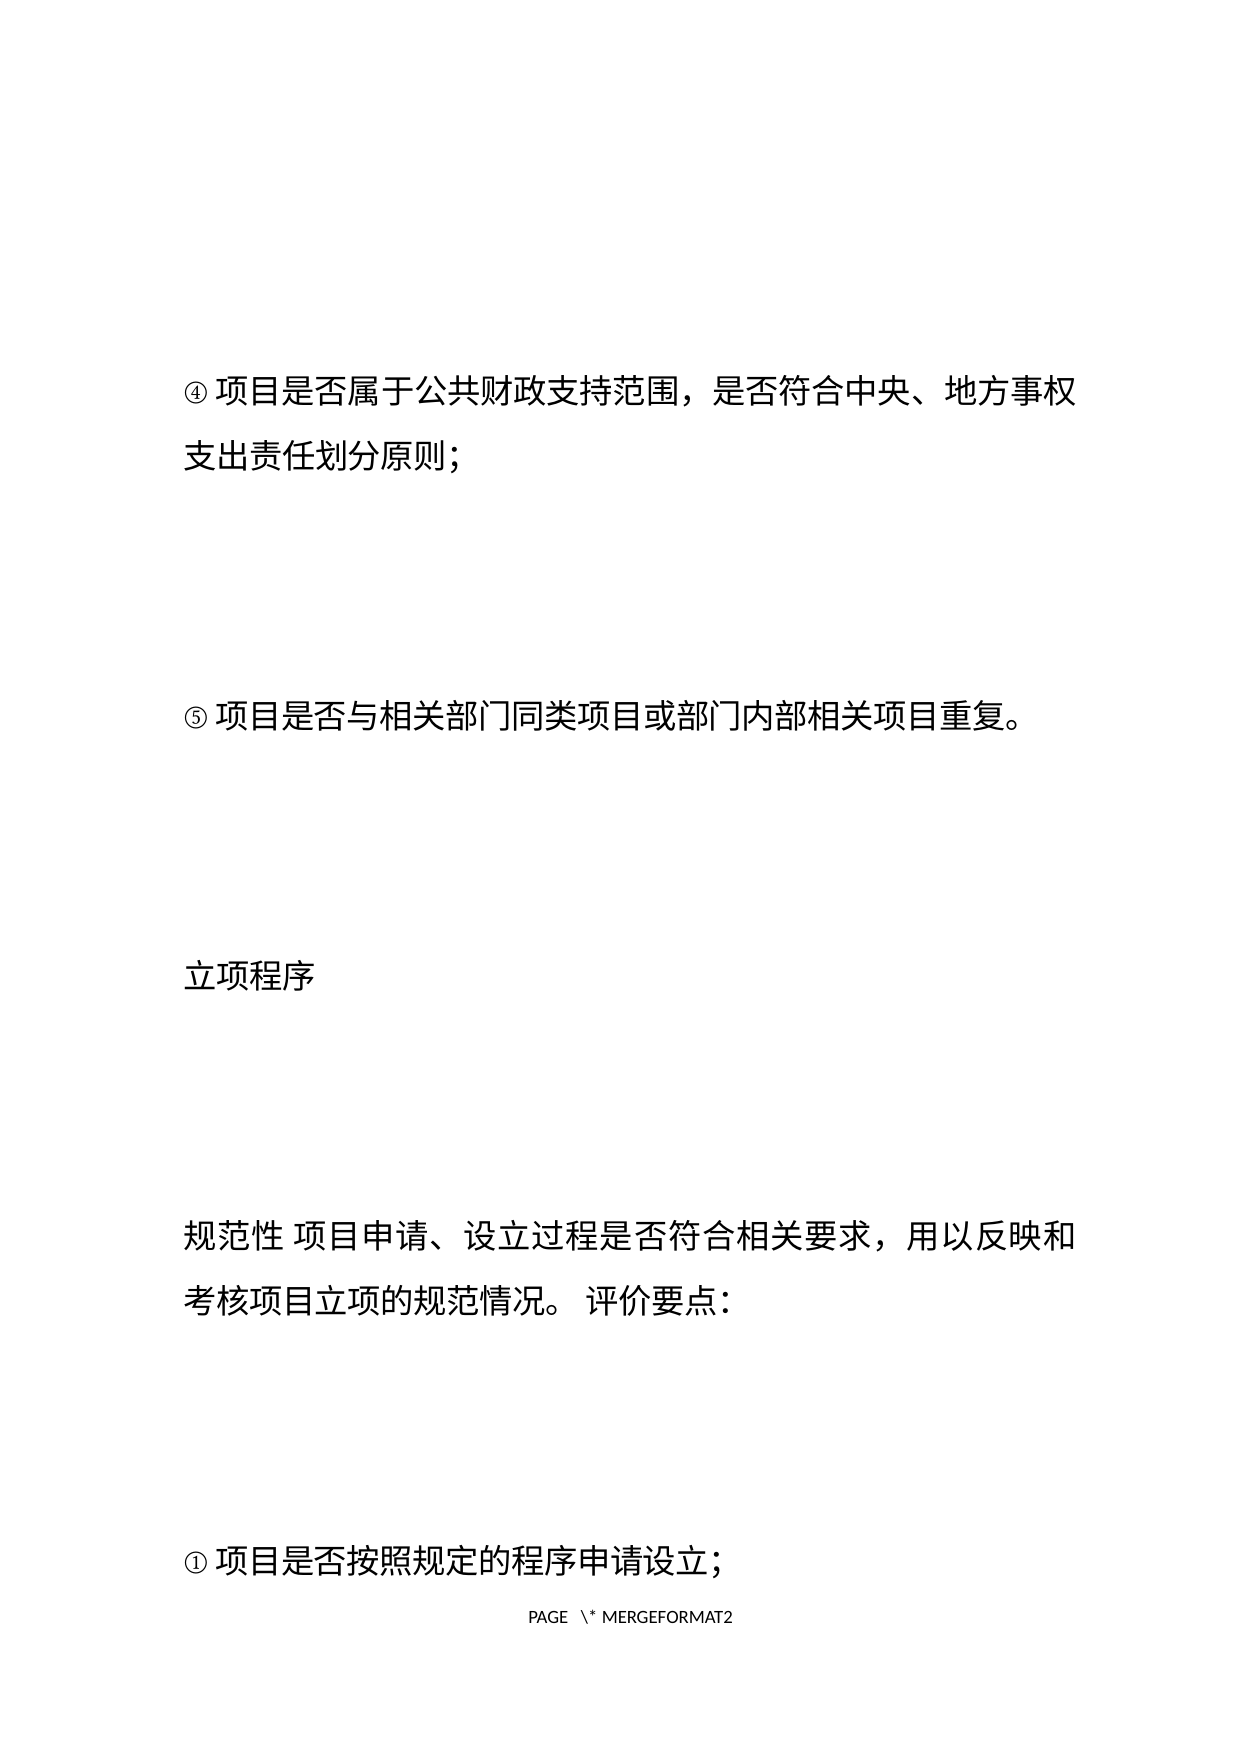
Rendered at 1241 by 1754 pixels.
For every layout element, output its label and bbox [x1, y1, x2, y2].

text [183, 162, 1078, 1592]
